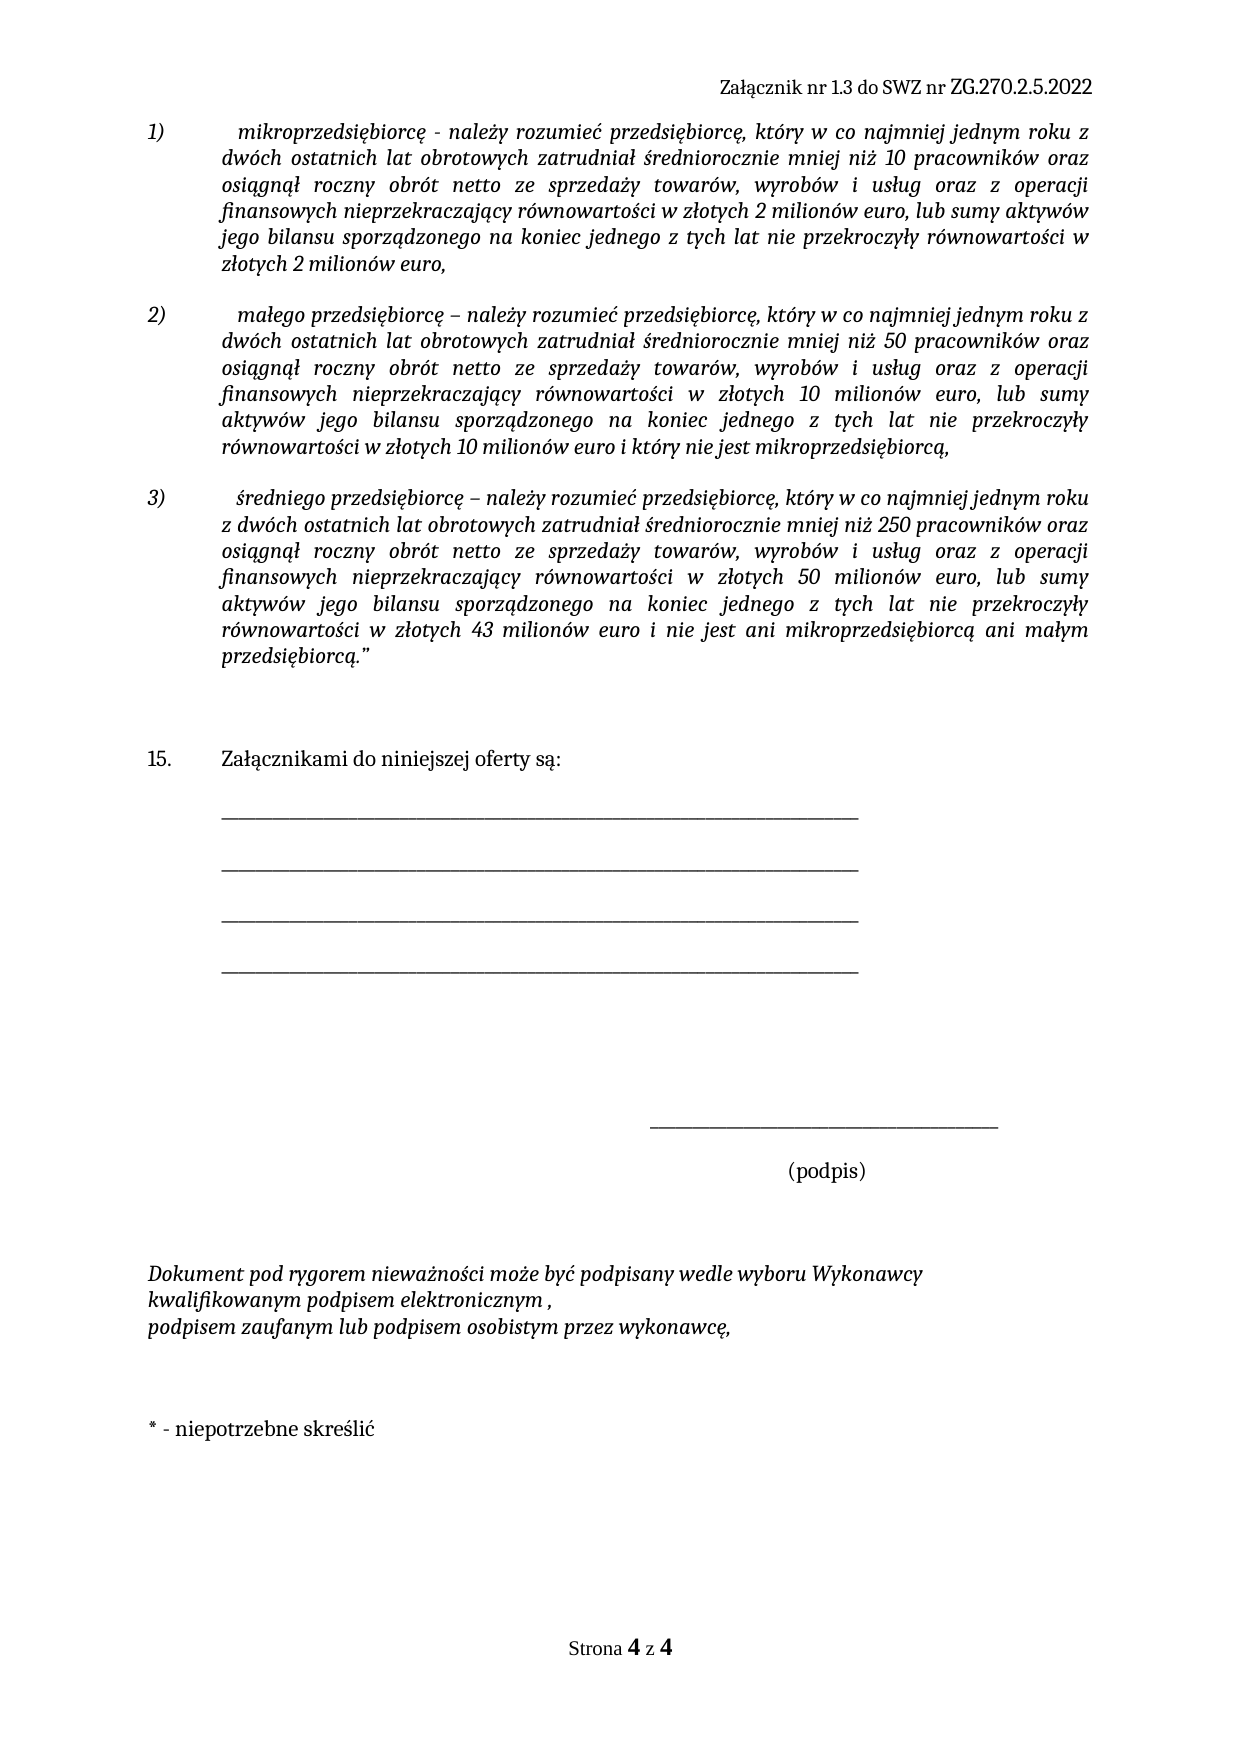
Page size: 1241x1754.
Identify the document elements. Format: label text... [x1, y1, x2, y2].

text ___________________________________________________________________________ [221, 951, 1093, 978]
text 2) małego przedsiębiorcę – należy rozumieć przedsiębiorcę, który w co najmniej jednym roku z dwóch ostatnich lat obrotowych zatrudniał średniorocznie mniej niż 50 pracowników oraz osiągnął roczny obrót netto ze sprzedaży towarów, wyrobów i usług oraz z operacji finansowych nieprzekraczający równowartości w złotych 10 milionów euro, lub sumy aktywów jego bilansu sporządzonego na koniec jednego z tych lat nie przekroczyły równowartości w złotych 10 milionów euro i który nie jest mikroprzedsiębiorcą, [148, 302, 1093, 460]
text _________________________________________ (podpis) [561, 1105, 1093, 1184]
text Dokument pod rygorem nieważności może być podpisany wedle wyboru Wykonawcy kwalifikowanym podpisem elektronicznym , podpisem zaufanym lub podpisem osobistym przez wykonawcę, [148, 1261, 1093, 1340]
text 15. Załącznikami do niniejszej oferty są: [148, 746, 1093, 772]
text * - niepotrzebne skreślić [148, 1416, 1093, 1442]
text ___________________________________________________________________________ [221, 848, 1093, 875]
text 1) mikroprzedsiębiorcę - należy rozumieć przedsiębiorcę, który w co najmniej jednym roku z dwóch ostatnich lat obrotowych zatrudniał średniorocznie mniej niż 10 pracowników oraz osiągnął roczny obrót netto ze sprzedaży towarów, wyrobów i usług oraz z operacji finansowych nieprzekraczający równowartości w złotych 2 milionów euro, lub sumy aktywów jego bilansu sporządzonego na koniec jednego z tych lat nie przekroczyły równowartości w złotych 2 milionów euro, [148, 119, 1093, 277]
text ___________________________________________________________________________ [221, 900, 1093, 926]
text 3) średniego przedsiębiorcę – należy rozumieć przedsiębiorcę, który w co najmniej jednym roku z dwóch ostatnich lat obrotowych zatrudniał średniorocznie mniej niż 250 pracowników oraz osiągnął roczny obrót netto ze sprzedaży towarów, wyrobów i usług oraz z operacji finansowych nieprzekraczający równowartości w złotych 50 milionów euro, lub sumy aktywów jego bilansu sporządzonego na koniec jednego z tych lat nie przekroczyły równowartości w złotych 43 milionów euro i nie jest ani mikroprzedsiębiorcą ani małym przedsiębiorcą.” [148, 485, 1093, 669]
text ___________________________________________________________________________ [221, 797, 1093, 823]
